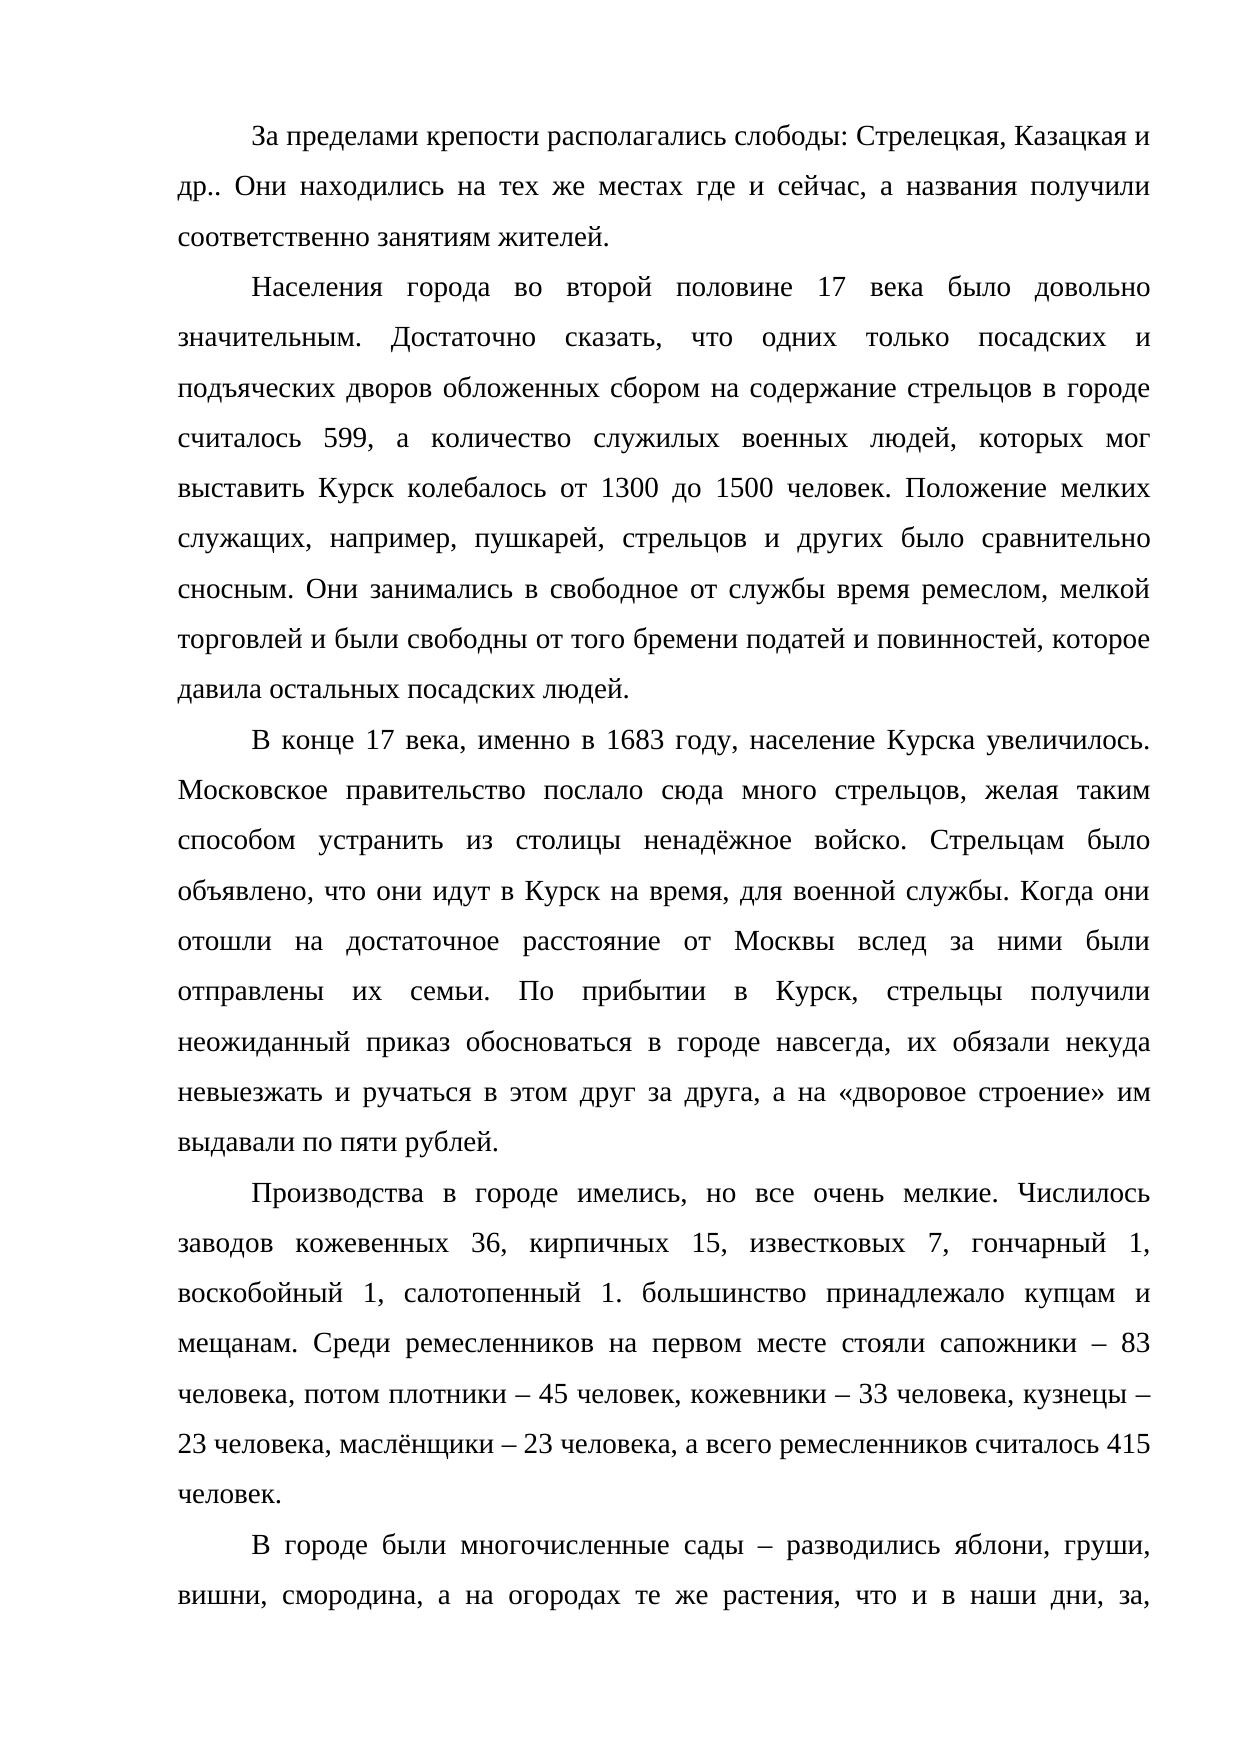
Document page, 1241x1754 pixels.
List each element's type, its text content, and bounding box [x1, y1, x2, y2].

text Производства в городе имелись, но все очень мелкие. Числилось заводов кожевенных 36, кирпичных 15, известковых 7, гончарный 1, воскобойный 1, салотопенный 1. большинство принадлежало купцам и мещанам. Среди ремесленников на первом месте стояли сапожники – 83 человека, потом плотники – 45 человек, кожевники – 33 человека, кузнецы – 23 человека, маслёнщики – 23 человека, а всего ремесленников считалось 415 человек. [177, 1175, 1152, 1510]
text Населения города во второй половине 17 века было довольно значительным. Достаточно сказать, что одних только посадских и подъяческих дворов обложенных сбором на содержание стрельцов в городе считалось 599, а количество служилых военных людей, которых мог выставить Курск колебалось от 1300 до 1500 человек. Положение мелких служащих, например, пушкарей, стрельцов и других было сравнительно сносным. Они занимались в свободное от службы время ремеслом, мелкой торговлей и были свободны от того бремени податей и повинностей, которое давила остальных посадских людей. [177, 269, 1152, 705]
text В конце 17 века, именно в 1683 году, население Курска увеличилось. Московское правительство послало сюда много стрельцов, желая таким способом устранить из столицы ненадёжное войско. Стрельцам было объявлено, что они идут в Курск на время, для военной службы. Когда они отошли на достаточное расстояние от Москвы вслед за ними были отправлены их семьи. По прибытии в Курск, стрельцы получили неожиданный приказ обосноваться в городе навсегда, их обязали некуда невыезжать и ручаться в этом друг за друга, а на «дворовое строение» им выдавали по пяти рублей. [177, 722, 1152, 1158]
text За пределами крепости располагались слободы: Стрелецкая, Казацкая и др.. Они находились на тех же местах где и сейчас, а названия получили соответственно занятиям жителей. [177, 118, 1152, 252]
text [177, 1527, 1152, 1611]
